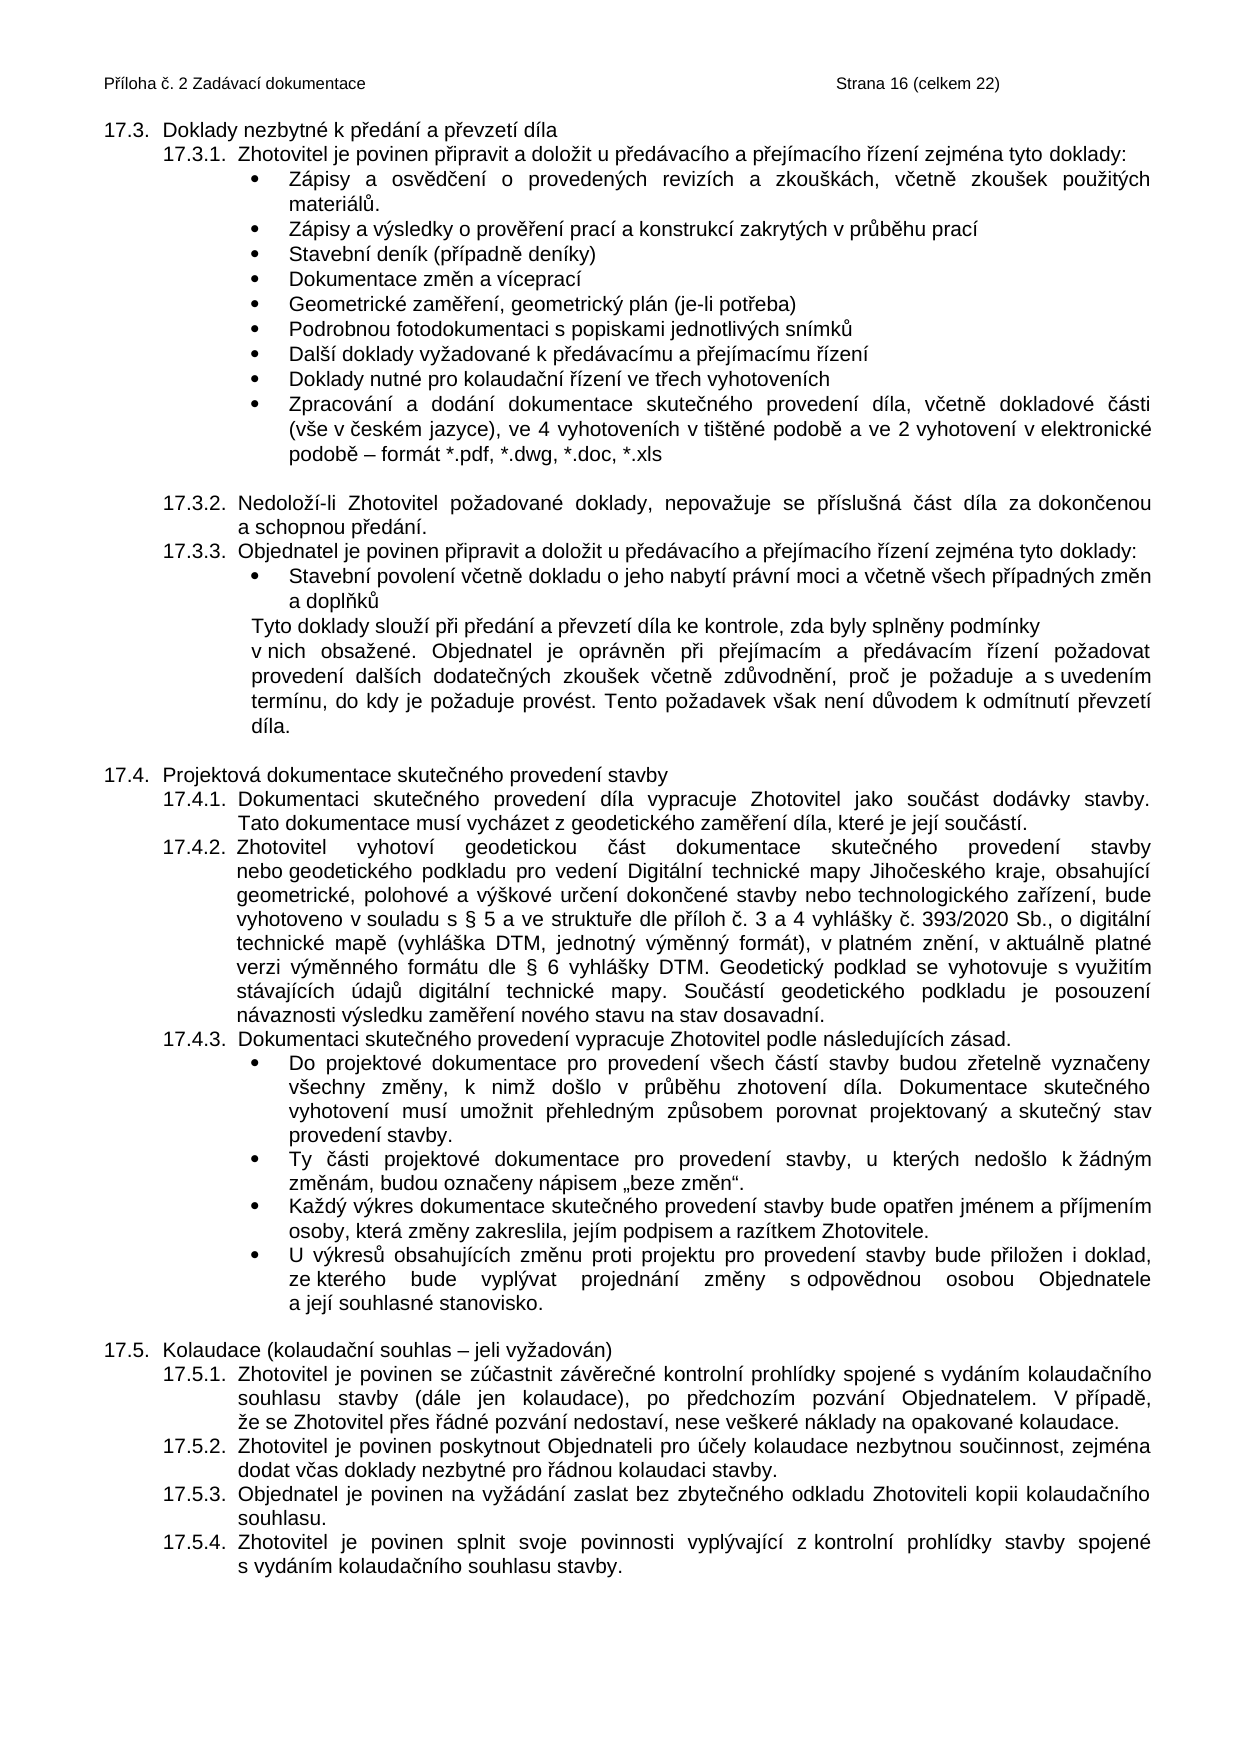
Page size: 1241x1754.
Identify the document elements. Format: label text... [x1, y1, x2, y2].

list Doklady nutné pro kolaudační řízení ve třech vyhotoveních [251, 366, 1152, 391]
list Kolaudace (kolaudační souhlas – jeli vyžadován) [103, 1338, 1152, 1362]
list Podrobnou fotodokumentaci s popiskami jednotlivých snímků [251, 316, 1152, 341]
text Tyto doklady slouží při předání a převzetí díla ke kontrole, zda byly splněny podmínky [251, 613, 1152, 638]
list Zhotovitel vyhotoví geodetickou část dokumentace skutečného provedení stavby nebo geodetického podkladu pro vedení Digitální technické mapy Jihočeského kraje, obsahující geometrické, polohové a výškové určení dokončené stavby nebo technologického zařízení, bude vyhotoveno v souladu s § 5 a ve struktuře dle příloh č. 3 a 4 vyhlášky č. 393/2020 Sb., o digitální technické mapě (vyhláška DTM, jednotný výměnný formát), v platném znění, v aktuálně platné verzi výměnného formátu dle § 6 vyhlášky DTM. Geodetický podklad se vyhotovuje s využitím stávajících údajů digitální technické mapy. Součástí geodetického podkladu je posouzení návaznosti výsledku zaměření nového stavu na stav dosavadní. [162, 835, 1152, 1026]
list Zhotovitel je povinen se zúčastnit závěrečné kontrolní prohlídky spojené s vydáním kolaudačního souhlasu stavby (dále jen kolaudace), po předchozím pozvání Objednatelem. V případě, že se Zhotovitel přes řádné pozvání nedostaví, nese veškeré náklady na opakované kolaudace. [163, 1362, 1152, 1434]
list Každý výkres dokumentace skutečného provedení stavby bude opatřen jménem a příjmením osoby, která změny zakreslila, jejím podpisem a razítkem Zhotovitele. [251, 1194, 1152, 1242]
list Dokumentaci skutečného provedení díla vypracuje Zhotovitel jako součást dodávky stavby. Tato dokumentace musí vycházet z geodetického zaměření díla, které je její součástí. [163, 787, 1152, 835]
list Zhotovitel je povinen splnit svoje povinnosti vyplývající z kontrolní prohlídky stavby spojené s vydáním kolaudačního souhlasu stavby. [163, 1530, 1152, 1578]
text v nich obsažené. Objednatel je oprávněn při přejímacím a předávacím řízení požadovat provedení dalších dodatečných zkoušek včetně zdůvodnění, proč je požaduje a s uvedením termínu, do kdy je požaduje provést. Tento požadavek však není důvodem k odmítnutí převzetí díla. [251, 638, 1152, 738]
list U výkresů obsahujících změnu proti projektu pro provedení stavby bude přiložen i doklad, ze kterého bude vyplývat projednání změny s odpovědnou osobou Objednatele a její souhlasné stanovisko. [251, 1242, 1152, 1314]
list Do projektové dokumentace pro provedení všech částí stavby budou zřetelně vyznačeny všechny změny, k nimž došlo v průběhu zhotovení díla. Dokumentace skutečného vyhotovení musí umožnit přehledným způsobem porovnat projektovaný a skutečný stav provedení stavby. [251, 1050, 1152, 1146]
list Zápisy a osvědčení o provedených revizích a zkouškách, včetně zkoušek použitých materiálů. [251, 166, 1152, 216]
list Zpracování a dodání dokumentace skutečného provedení díla, včetně dokladové části (vše v českém jazyce), ve 4 vyhotoveních v tištěné podobě a ve 2 vyhotovení v elektronické podobě – formát *.pdf, *.dwg, *.doc, *.xls [251, 391, 1152, 466]
list Doklady nezbytné k předání a převzetí díla [103, 118, 1152, 142]
list Objednatel je povinen na vyžádání zaslat bez zbytečného odkladu Zhotoviteli kopii kolaudačního souhlasu. [163, 1482, 1152, 1530]
list Stavební povolení včetně dokladu o jeho nabytí právní moci a včetně všech případných změn a doplňků [251, 563, 1152, 613]
list Dokumentaci skutečného provedení vypracuje Zhotovitel podle následujících zásad. [163, 1026, 1152, 1050]
list Zhotovitel je povinen připravit a doložit u předávacího a přejímacího řízení zejména tyto doklady: [163, 142, 1152, 166]
list Zhotovitel je povinen poskytnout Objednateli pro účely kolaudace nezbytnou součinnost, zejména dodat včas doklady nezbytné pro řádnou kolaudaci stavby. [163, 1434, 1152, 1482]
list Dokumentace změn a víceprací [251, 266, 1152, 291]
list Ty části projektové dokumentace pro provedení stavby, u kterých nedošlo k žádným změnám, budou označeny nápisem „beze změn“. [251, 1146, 1152, 1194]
list Objednatel je povinen připravit a doložit u předávacího a přejímacího řízení zejména tyto doklady: [163, 539, 1152, 563]
list Projektová dokumentace skutečného provedení stavby [103, 763, 1152, 787]
list Další doklady vyžadované k předávacímu a přejímacímu řízení [251, 341, 1152, 366]
list Zápisy a výsledky o prověření prací a konstrukcí zakrytých v průběhu prací [251, 216, 1152, 241]
list Stavební deník (případně deníky) [251, 241, 1152, 266]
list Nedoloží-li Zhotovitel požadované doklady, nepovažuje se příslušná část díla za dokončenou a schopnou předání. [163, 491, 1152, 539]
list Geometrické zaměření, geometrický plán (je-li potřeba) [251, 291, 1152, 316]
